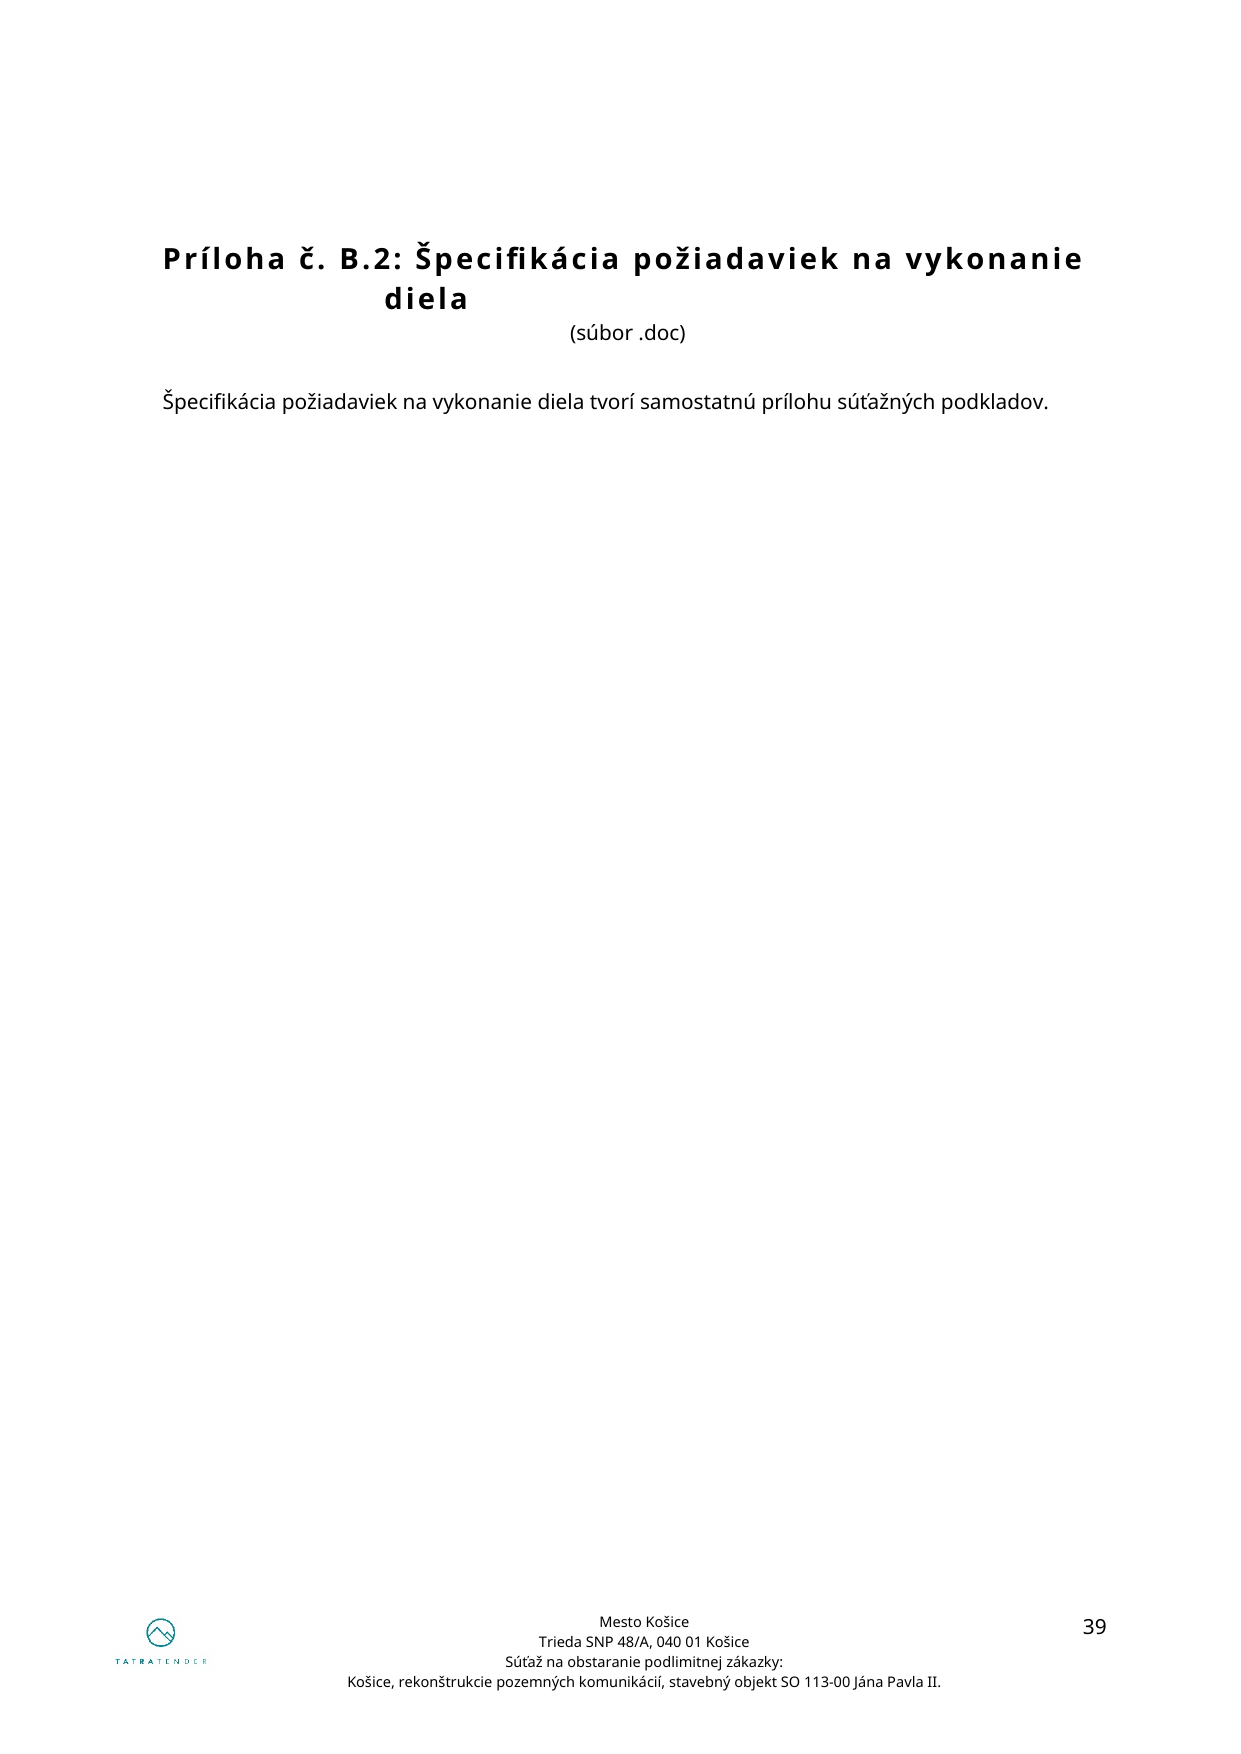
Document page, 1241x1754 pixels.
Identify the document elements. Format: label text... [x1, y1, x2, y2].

picture [94, 1594, 227, 1688]
subtitle Príloha č. B.2: Špecifikácia požiadaviek na vykonanie diela [162, 238, 1093, 318]
text Špecifikácia požiadaviek na vykonanie diela tvorí samostatnú prílohu súťažných podkladov. [162, 387, 1093, 416]
text (súbor .doc) [162, 318, 1093, 346]
